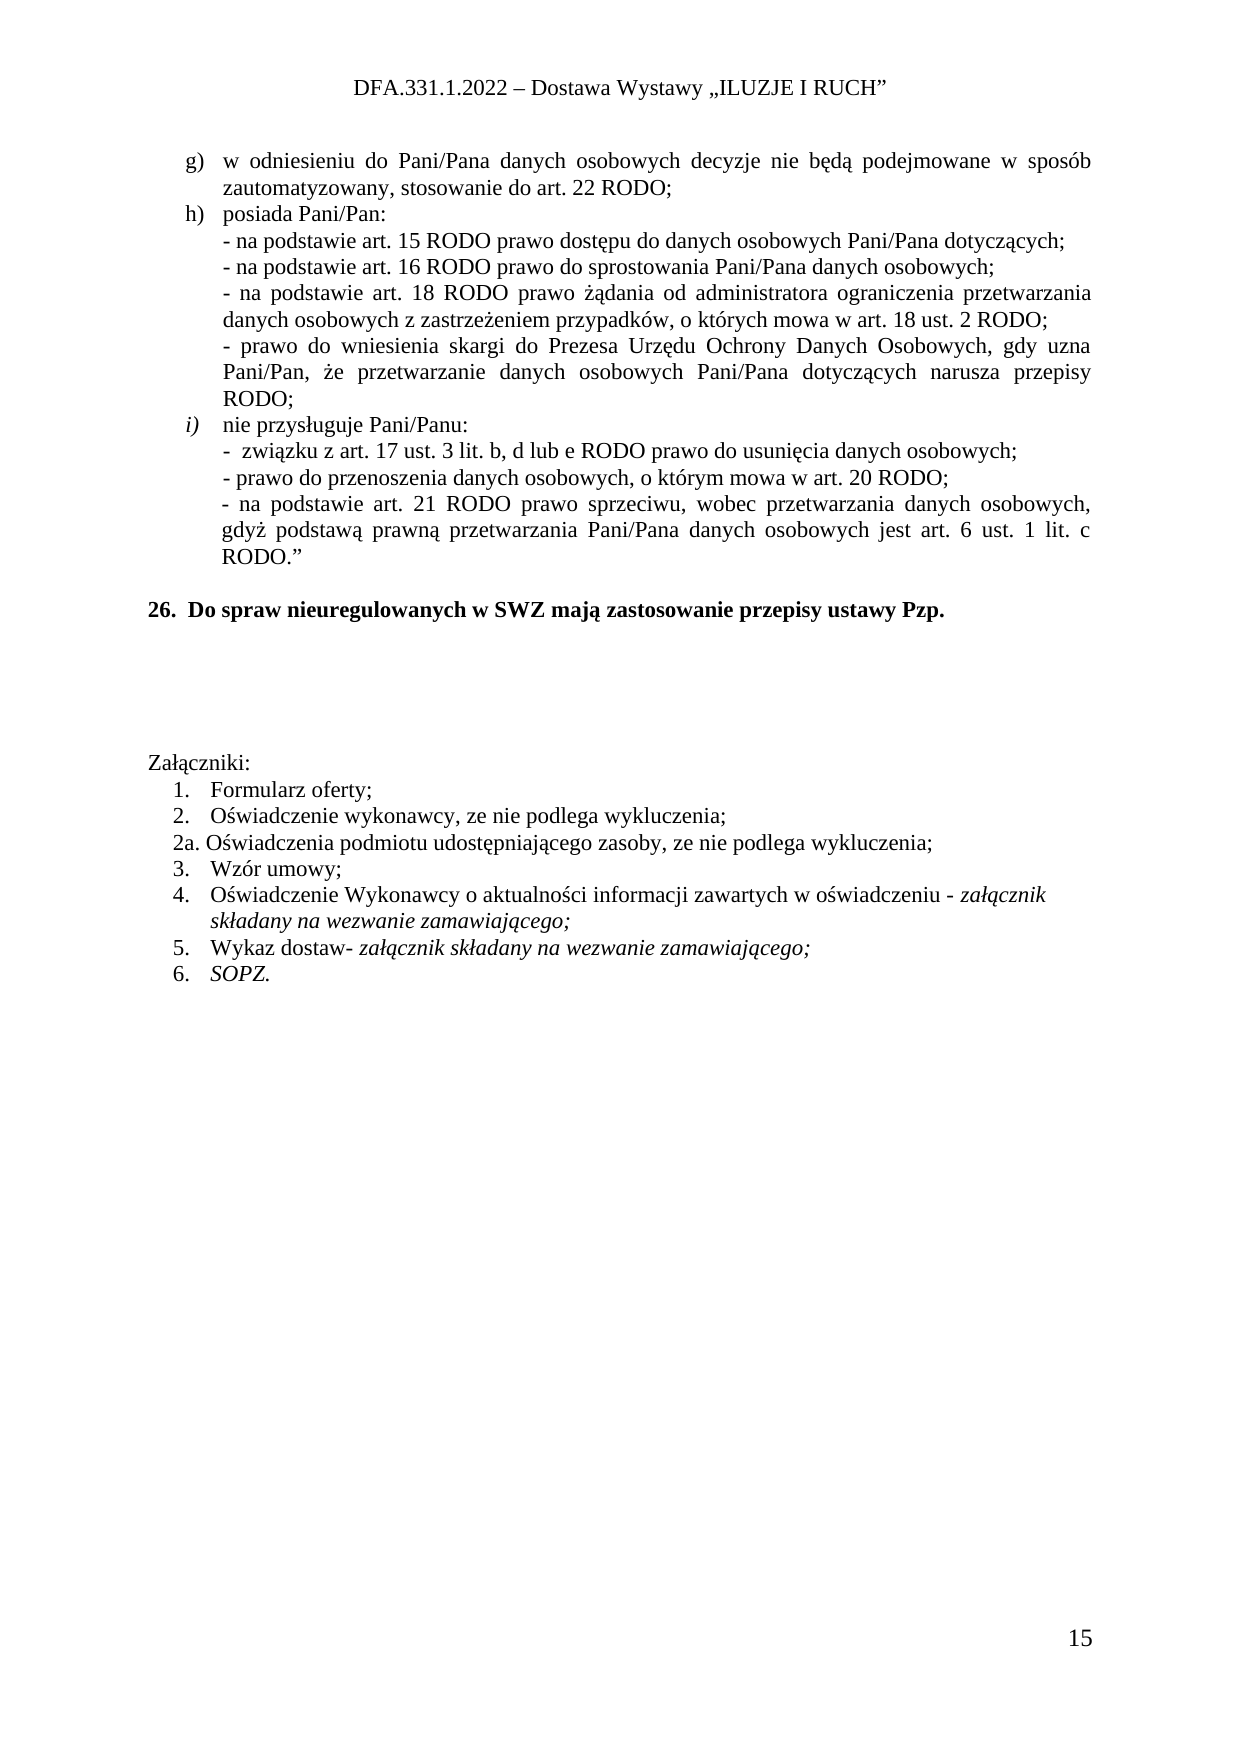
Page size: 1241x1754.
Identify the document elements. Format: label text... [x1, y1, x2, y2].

list SOPZ. [173, 960, 1093, 987]
list - na podstawie art. 16 RODO prawo do sprostowania Pani/Pana danych osobowych; [223, 253, 1093, 279]
list Wykaz dostaw- załącznik składany na wezwanie zamawiającego; [173, 934, 1093, 960]
list Wzór umowy; [173, 855, 1093, 881]
list - na podstawie art. 15 RODO prawo dostępu do danych osobowych Pani/Pana dotyczących; [223, 227, 1093, 253]
text Załączniki: [148, 749, 1093, 776]
list posiada Pani/Pan: [185, 200, 1093, 227]
list Formularz oferty; [173, 776, 1093, 802]
list - prawo do wniesienia skargi do Prezesa Urzędu Ochrony Danych Osobowych, gdy uzna Pani/Pan, że przetwarzanie danych osobowych Pani/Pana dotyczących narusza przepisy RODO; [223, 332, 1093, 411]
text - na podstawie art. 21 RODO prawo sprzeciwu, wobec przetwarzania danych osobowych, gdyż podstawą prawną przetwarzania Pani/Pana danych osobowych jest art. 6 ust. 1 lit. c RODO.” [221, 490, 1093, 569]
text 2a. Oświadczenia podmiotu udostępniającego zasoby, ze nie podlega wykluczenia; [173, 828, 1093, 855]
list w odniesieniu do Pani/Pana danych osobowych decyzje nie będą podejmowane w sposób zautomatyzowany, stosowanie do art. 22 RODO; [185, 148, 1093, 200]
text 26. Do spraw nieuregulowanych w SWZ mają zastosowanie przepisy ustawy Pzp. [148, 596, 1093, 622]
list - prawo do przenoszenia danych osobowych, o którym mowa w art. 20 RODO; [223, 464, 1093, 490]
list - na podstawie art. 18 RODO prawo żądania od administratora ograniczenia przetwarzania danych osobowych z zastrzeżeniem przypadków, o których mowa w art. 18 ust. 2 RODO; [223, 279, 1093, 332]
list - związku z art. 17 ust. 3 lit. b, d lub e RODO prawo do usunięcia danych osobowych; [223, 437, 1093, 464]
list Oświadczenie wykonawcy, ze nie podlega wykluczenia; [173, 802, 1093, 828]
list nie przysługuje Pani/Panu: [185, 411, 1093, 437]
list Oświadczenie Wykonawcy o aktualności informacji zawartych w oświadczeniu - załącznik składany na wezwanie zamawiającego; [173, 881, 1093, 934]
